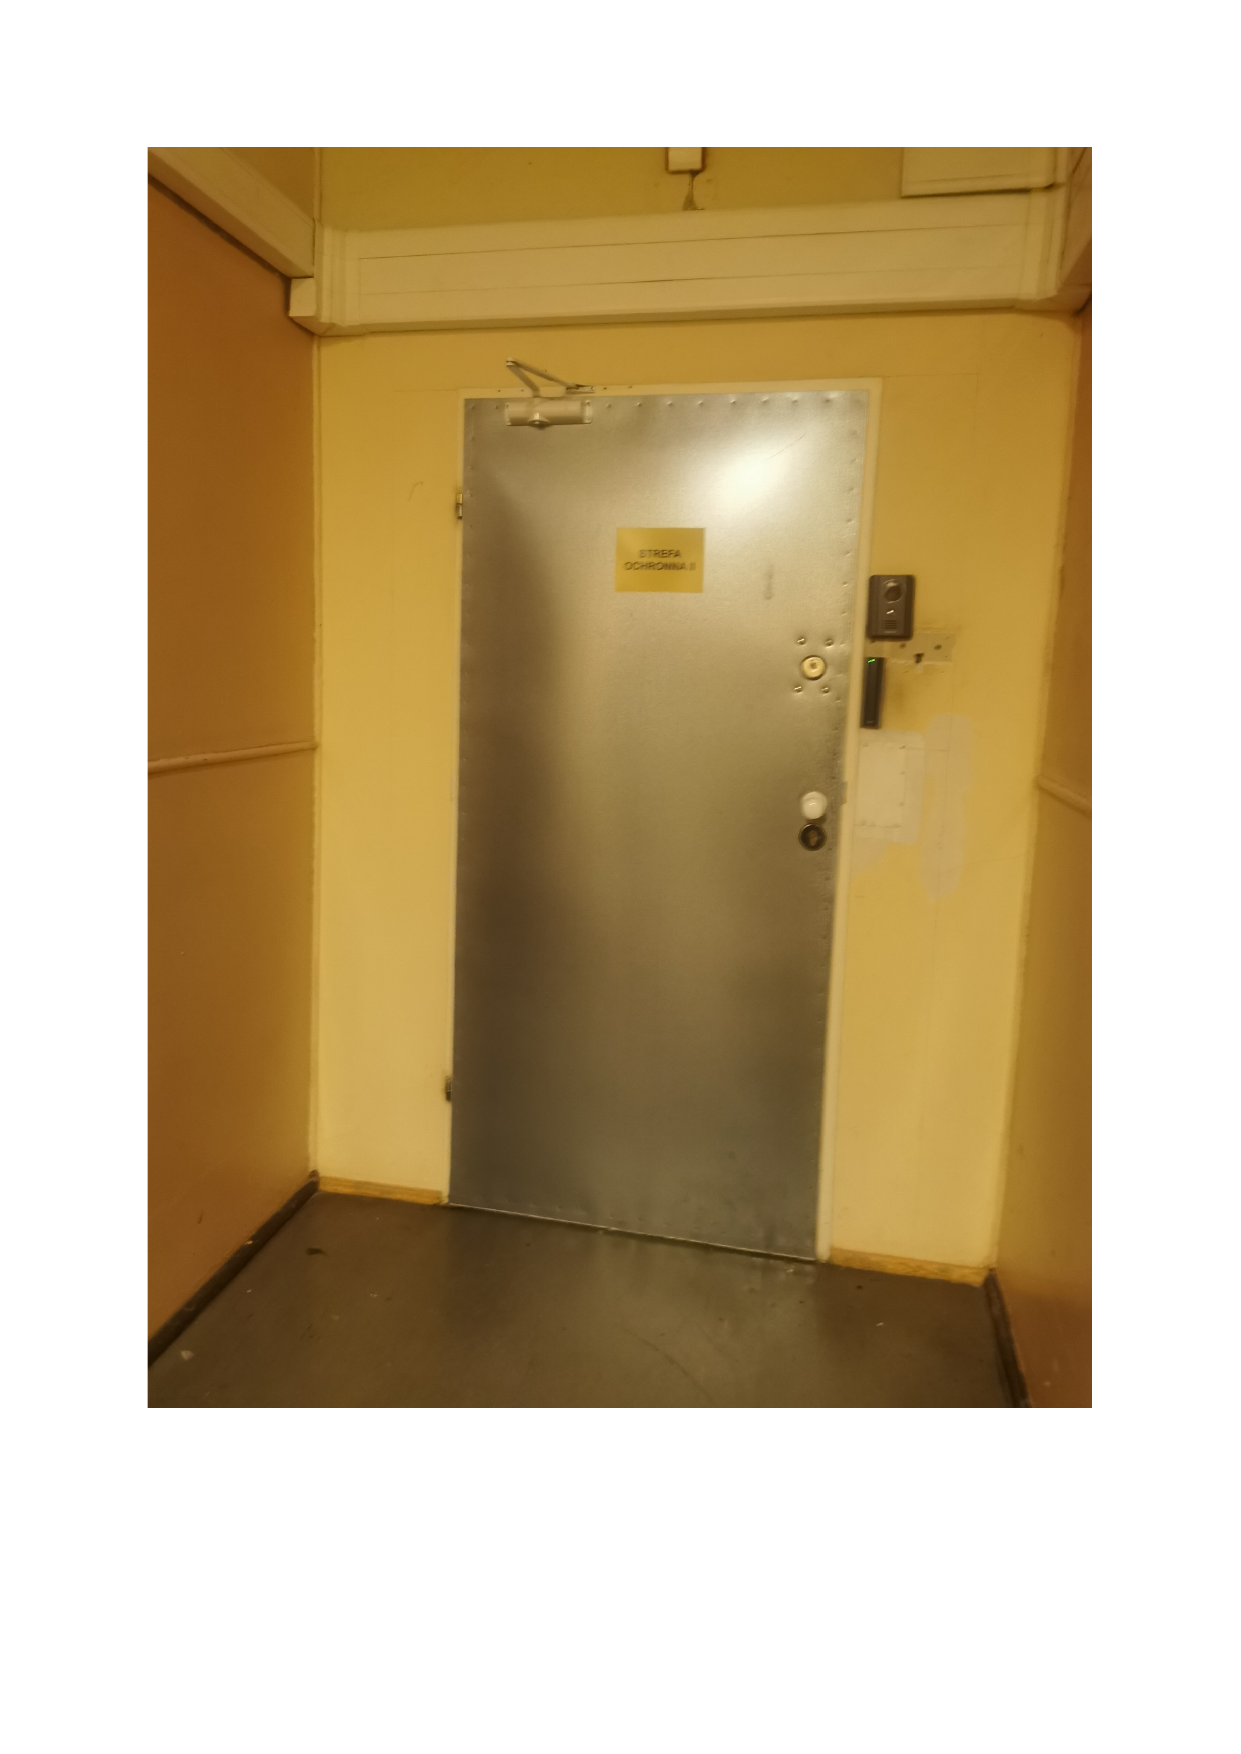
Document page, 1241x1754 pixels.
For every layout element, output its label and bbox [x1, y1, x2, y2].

picture [147, 147, 1092, 1408]
